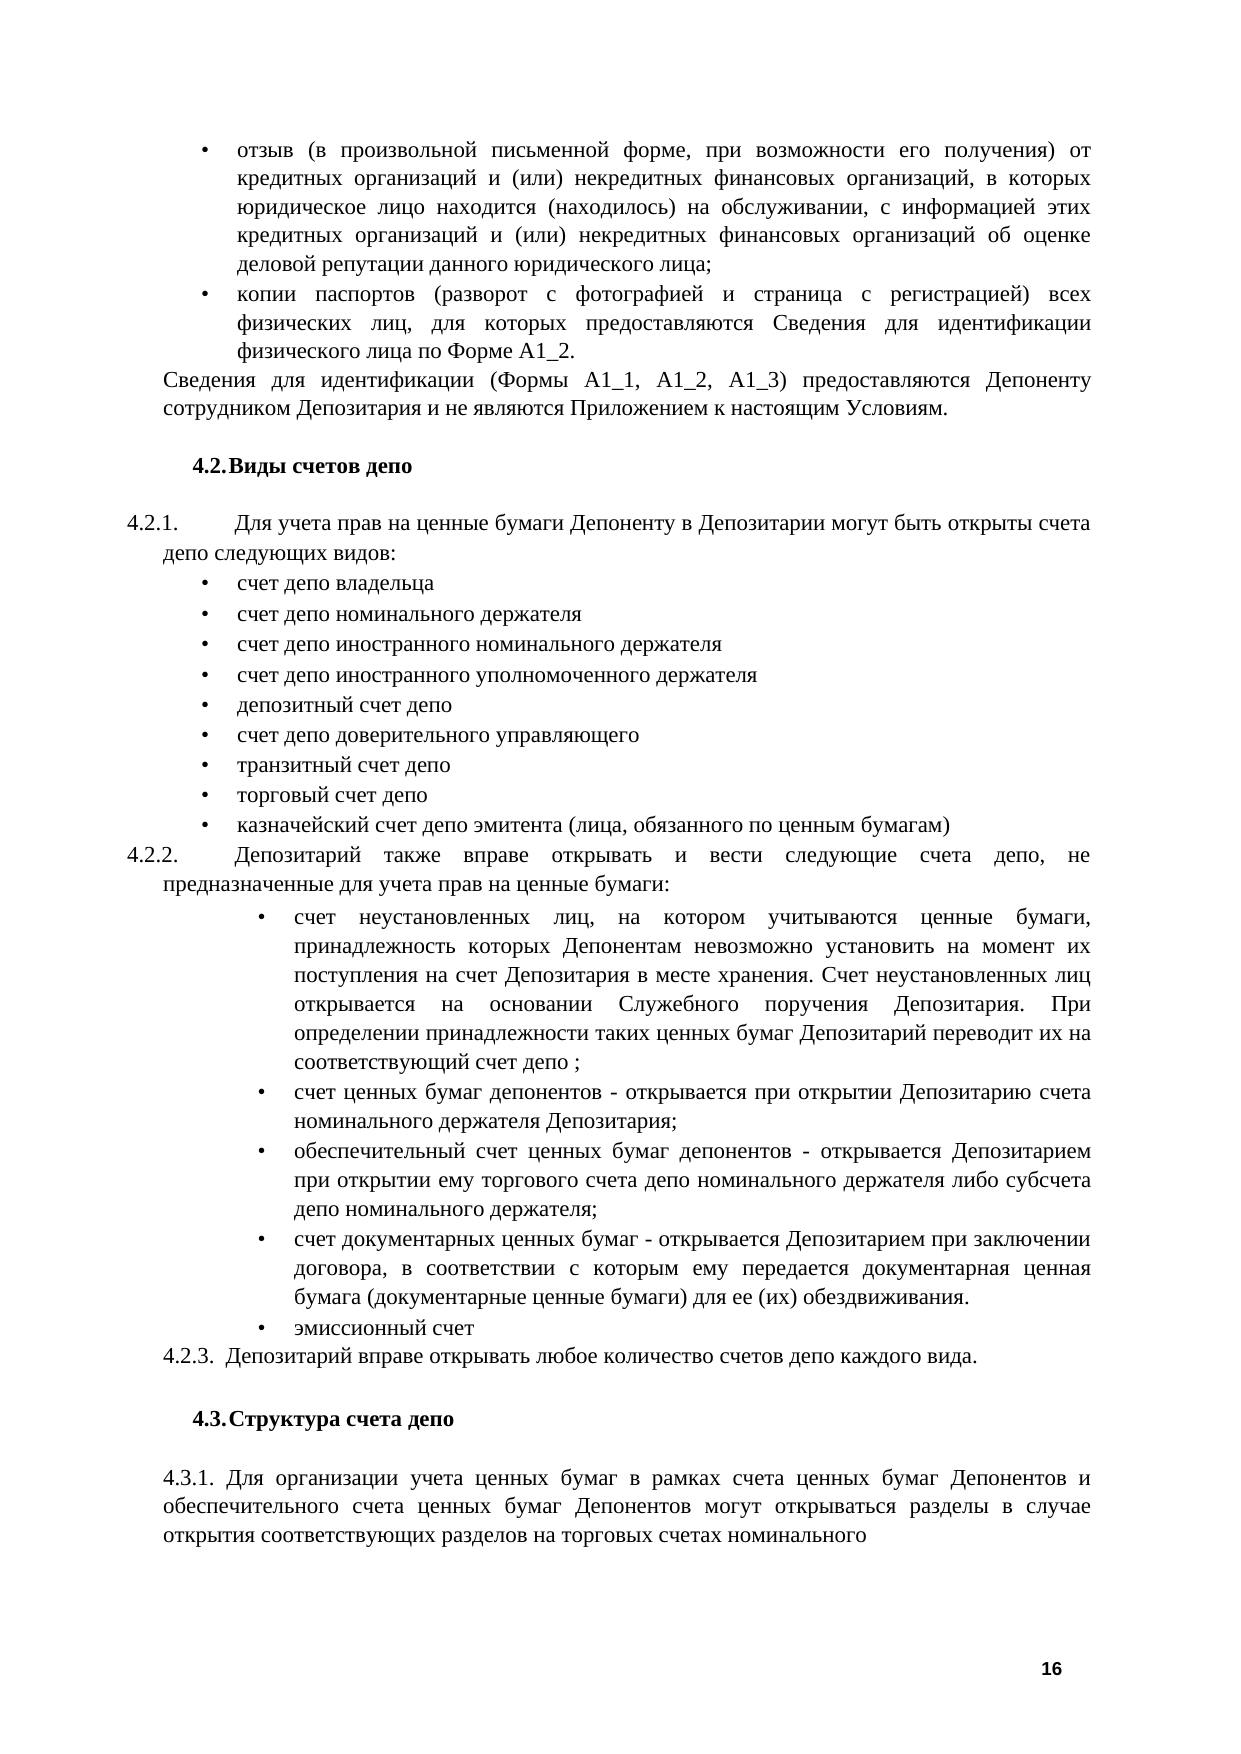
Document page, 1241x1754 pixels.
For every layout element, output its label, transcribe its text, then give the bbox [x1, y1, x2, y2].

list эмиссионный счет [257, 1314, 1092, 1341]
list счет депо владельца [201, 567, 1092, 597]
list счет депо номинального держателя [201, 597, 1092, 627]
list счет депо доверительного управляющего [201, 719, 1092, 749]
list депозитный счет депо [201, 689, 1092, 719]
list счет ценных бумаг депонентов - открывается при открытии Депозитарию счета номинального держателя Депозитария; [257, 1076, 1092, 1134]
list Депозитарий также вправе открывать и вести следующие счета депо, не предназначенные для учета прав на ценные бумаги: [127, 839, 1092, 898]
list казначейский счет депо эмитента (лица, обязанного по ценным бумагам) [201, 809, 1092, 839]
list счет депо иностранного номинального держателя [201, 628, 1092, 658]
text 4.3. Структура счета депо [192, 1405, 1092, 1432]
text 4.3.1. Для организации учета ценных бумаг в рамках счета ценных бумаг Депонентов и обеспечительного счета ценных бумаг Депонентов могут открываться разделы в случае открытия соответствующих разделов на торговых счетах номинального [163, 1462, 1092, 1548]
list Для учета прав на ценные бумаги Депоненту в Депозитарии могут быть открыты счета депо следующих видов: [127, 506, 1092, 566]
list транзитный счет депо [201, 749, 1092, 779]
list торговый счет депо [201, 779, 1092, 809]
list отзыв (в произвольной письменной форме, при возможности его получения) от кредитных организаций и (или) некредитных финансовых организаций, в которых юридическое лицо находится (находилось) на обслуживании, с информацией этих кредитных организаций и (или) некредитных финансовых организаций об оценке деловой репутации данного юридического лица; [201, 134, 1092, 277]
text Сведения для идентификации (Формы А1_1, А1_2, А1_3) предоставляются Депоненту сотрудником Депозитария и не являются Приложением к настоящим Условиям. [163, 364, 1092, 421]
list счет неустановленных лиц, на котором учитываются ценные бумаги, принадлежность которых Депонентам невозможно установить на момент их поступления на счет Депозитария в месте хранения. Счет неустановленных лиц открывается на основании Служебного поручения Депозитария. При определении принадлежности таких ценных бумаг Депозитарий переводит их на соответствующий счет депо ; [257, 902, 1092, 1075]
list обеспечительный счет ценных бумаг депонентов - открывается Депозитарием при открытии ему торгового счета депо номинального держателя либо субсчета депо номинального держателя; [257, 1135, 1092, 1222]
list счет депо иностранного уполномоченного держателя [201, 658, 1092, 688]
list копии паспортов (разворот с фотографией и страница с регистрацией) всех физических лиц, для которых предоставляются Сведения для идентификации физического лица по Форме А1_2. [201, 279, 1092, 364]
text 4.2. Виды счетов депо [192, 452, 1092, 479]
list счет документарных ценных бумаг - открывается Депозитарием при заключении договора, в соответствии с которым ему передается документарная ценная бумага (документарные ценные бумаги) для ее (их) обездвиживания. [257, 1223, 1092, 1310]
text 4.2.3. Депозитарий вправе открывать любое количество счетов депо каждого вида. [163, 1342, 1092, 1369]
